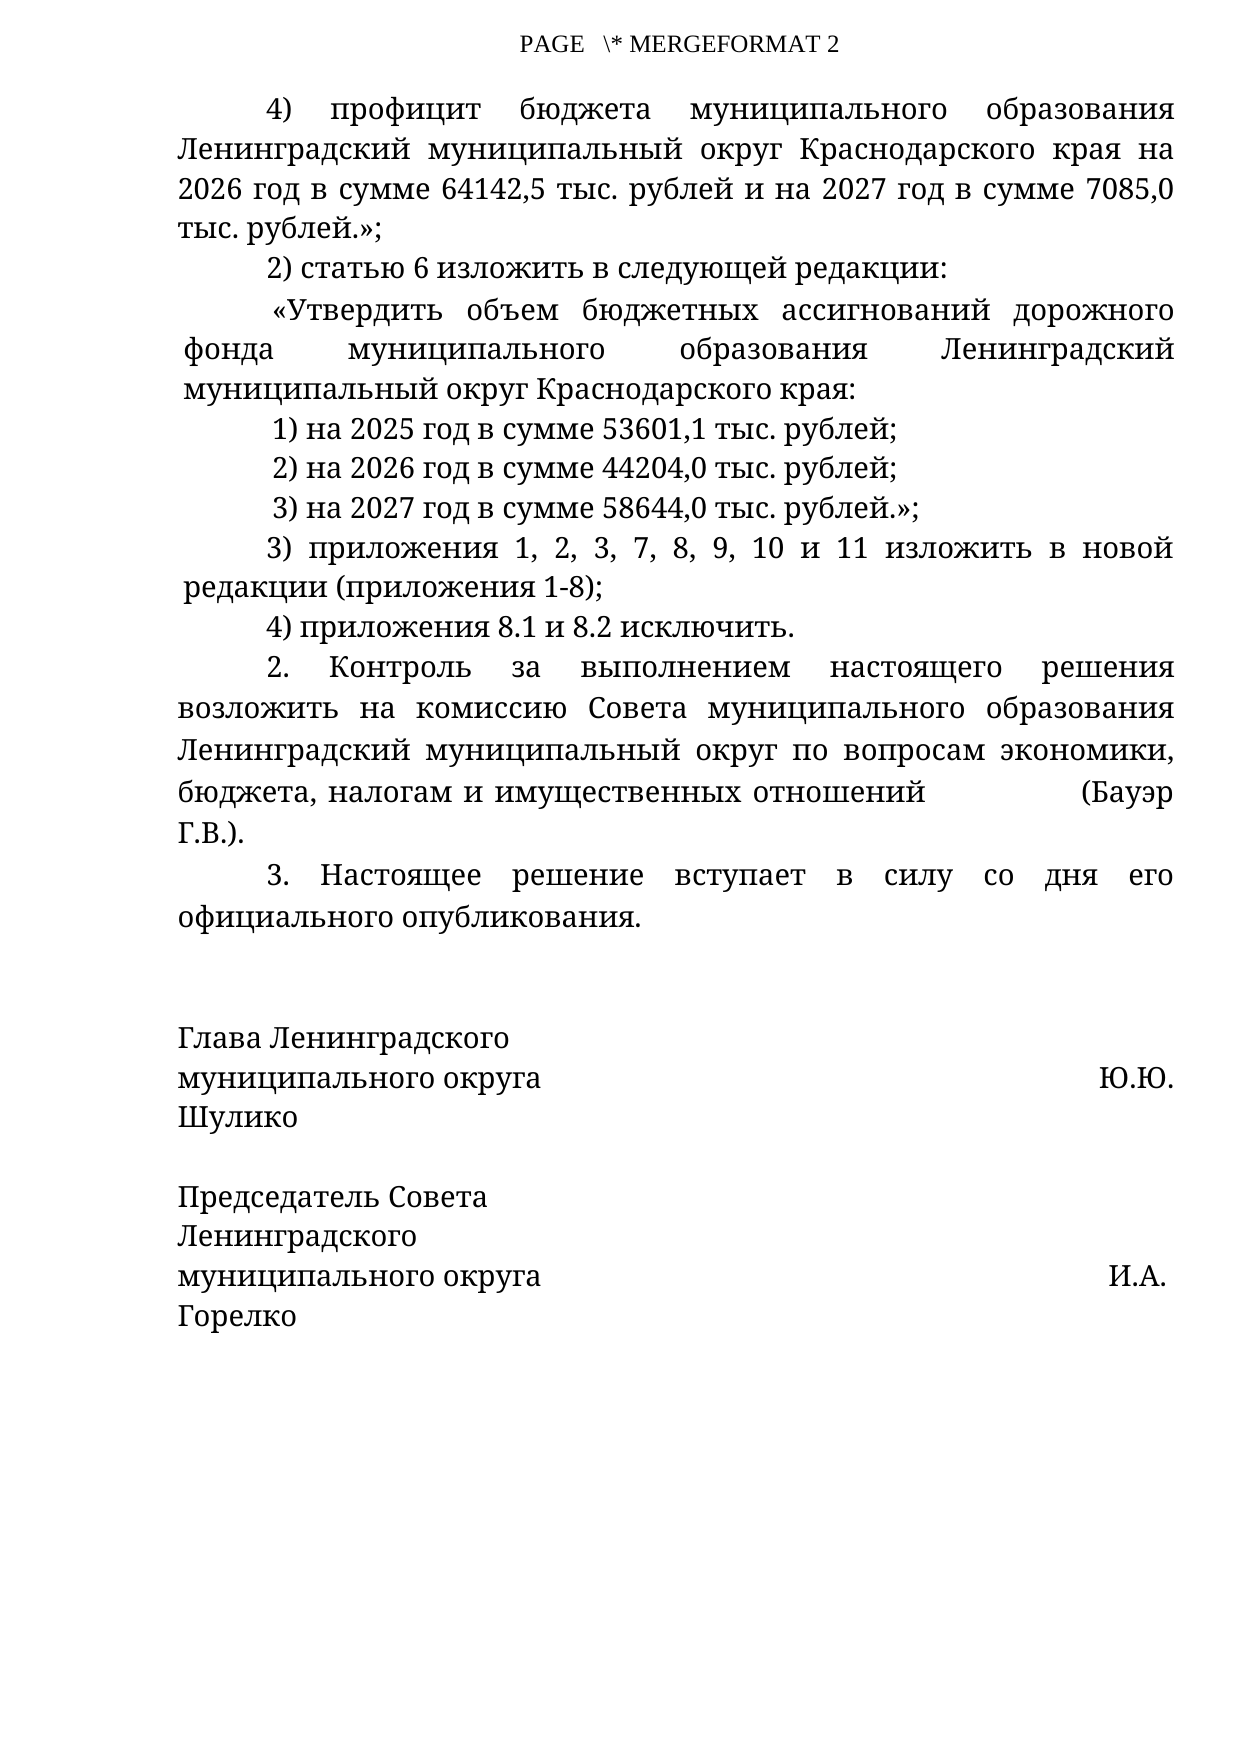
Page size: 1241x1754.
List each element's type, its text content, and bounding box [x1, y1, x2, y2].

text муниципального округа Ю.Ю. Шулико [177, 1057, 1175, 1136]
text 3) на 2027 год в сумме 58644,0 тыс. рублей.»; [183, 487, 1175, 527]
text 2. Контроль за выполнением настоящего решения возложить на комиссию Совета муниципального образования Ленинградский муниципальный округ по вопросам экономики, бюджета, налогам и имущественных отношений (Бауэр Г.В.). [177, 646, 1175, 852]
text 3. Настоящее решение вступает в силу со дня его официального опубликования. [177, 854, 1175, 936]
text 2) на 2026 год в сумме 44204,0 тыс. рублей; [183, 448, 1175, 487]
text 3) приложения 1, 2, 3, 7, 8, 9, 10 и 11 изложить в новой редакции (приложения 1-8); [183, 527, 1175, 606]
text Ленинградского [177, 1216, 1175, 1255]
text муниципального округа И.А. Горелко [177, 1255, 1175, 1335]
text 2) статью 6 изложить в следующей редакции: [177, 247, 1175, 287]
text «Утвердить объем бюджетных ассигнований дорожного фонда муниципального образования Ленинградский муниципальный округ Краснодарского края: [183, 289, 1175, 408]
text 4) приложения 8.1 и 8.2 исключить. [183, 606, 1175, 646]
text Глава Ленинградского [177, 1017, 1175, 1057]
text 1) на 2025 год в сумме 53601,1 тыс. рублей; [183, 408, 1175, 448]
text Председатель Совета [177, 1176, 1175, 1216]
text 4) профицит бюджета муниципального образования Ленинградский муниципальный округ Краснодарского края на 2026 год в сумме 64142,5 тыс. рублей и на 2027 год в сумме 7085,0 тыс. рублей.»; [177, 88, 1175, 247]
